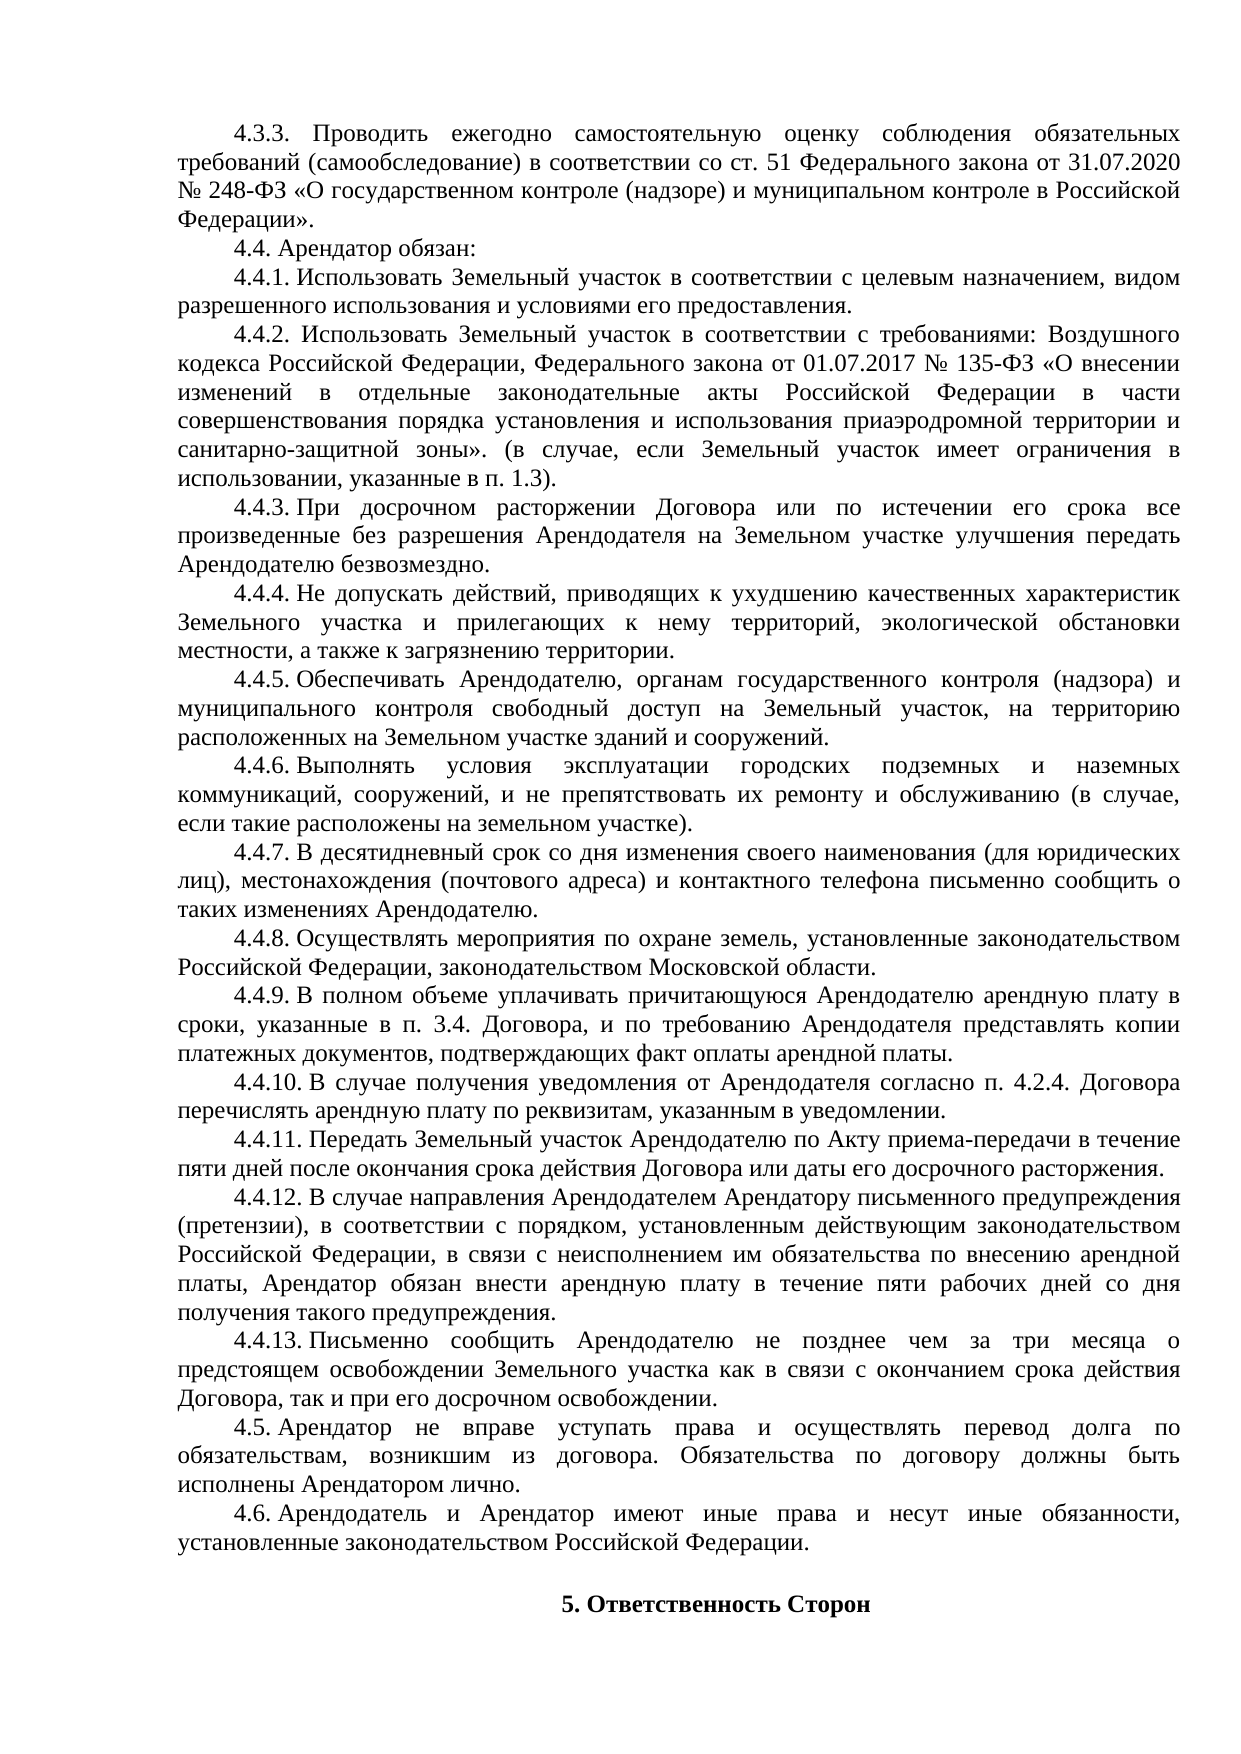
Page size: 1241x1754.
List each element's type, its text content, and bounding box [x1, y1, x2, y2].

text 4.4.5. Обеспечивать Арендодателю, органам государственного контроля (надзора) и муниципального контроля свободный доступ на Земельный участок, на территорию расположенных на Земельном участке зданий и сооружений. [177, 664, 1181, 751]
text 4.4.7. В десятидневный срок со дня изменения своего наименования (для юридических лиц), местонахождения (почтового адреса) и контактного телефона письменно сообщить о таких изменениях Арендодателю. [177, 837, 1181, 923]
text 4.4.3. При досрочном расторжении Договора или по истечении его срока все произведенные без разрешения Арендодателя на Земельном участке улучшения передать Арендодателю безвозмездно. [177, 492, 1181, 578]
text 4.4.12. В случае направления Арендодателем Арендатору письменного предупреждения (претензии), в соответствии с порядком, установленным действующим законодательством Российской Федерации, в связи с неисполнением им обязательства по внесению арендной платы, Арендатор обязан внести арендную плату в течение пяти рабочих дней со дня получения такого предупреждения. [177, 1182, 1181, 1326]
text 4.4.1. Использовать Земельный участок в соответствии с целевым назначением, видом разрешенного использования и условиями его предоставления. [177, 262, 1181, 319]
text 4.4.4. Не допускать действий, приводящих к ухудшению качественных характеристик Земельного участка и прилегающих к нему территорий, экологической обстановки местности, а также к загрязнению территории. [177, 578, 1181, 664]
text 4.4.8. Осуществлять мероприятия по охране земель, установленные законодательством Российской Федерации, законодательством Московской области. [177, 923, 1181, 981]
text 4.3.3. Проводить ежегодно самостоятельную оценку соблюдения обязательных требований (самообследование) в соответствии со ст. 51 Федерального закона от 31.07.2020 № 248-ФЗ «О государственном контроле (надзоре) и муниципальном контроле в Российской Федерации». [177, 118, 1181, 233]
text 4.4.6. Выполнять условия эксплуатации городских подземных и наземных коммуникаций, сооружений, и не препятствовать их ремонту и обслуживанию (в случае, если такие расположены на земельном участке). [177, 751, 1181, 837]
text 4.4. Арендатор обязан: [177, 233, 1181, 262]
text 4.4.13. Письменно сообщить Арендодателю не позднее чем за три месяца о предстоящем освобождении Земельного участка как в связи с окончанием срока действия Договора, так и при его досрочном освобождении. [177, 1326, 1181, 1412]
text 5. Ответственность Сторон [177, 1589, 1181, 1617]
text 4.5. Арендатор не вправе уступать права и осуществлять перевод долга по обязательствам, возникшим из договора. Обязательства по договору должны быть исполнены Арендатором лично. [177, 1412, 1181, 1498]
text 4.4.11. Передать Земельный участок Арендодателю по Акту приема-передачи в течение пяти дней после окончания срока действия Договора или даты его досрочного расторжения. [177, 1124, 1181, 1182]
text 4.6. Арендодатель и Арендатор имеют иные права и несут иные обязанности, установленные законодательством Российской Федерации. [177, 1498, 1181, 1556]
text 4.4.9. В полном объеме уплачивать причитающуюся Арендодателю арендную плату в сроки, указанные в п. 3.4. Договора, и по требованию Арендодателя представлять копии платежных документов, подтверждающих факт оплаты арендной платы. [177, 981, 1181, 1067]
text 4.4.2. Использовать Земельный участок в соответствии с требованиями: Воздушного кодекса Российской Федерации, Федерального закона от 01.07.2017 № 135-ФЗ «О внесении изменений в отдельные законодательные акты Российской Федерации в части совершенствования порядка установления и использования приаэродромной территории и санитарно-защитной зоны». (в случае, если Земельный участок имеет ограничения в использовании, указанные в п. 1.3). [177, 319, 1181, 492]
text 4.4.10. В случае получения уведомления от Арендодателя согласно п. 4.2.4. Договора перечислять арендную плату по реквизитам, указанным в уведомлении. [177, 1067, 1181, 1124]
